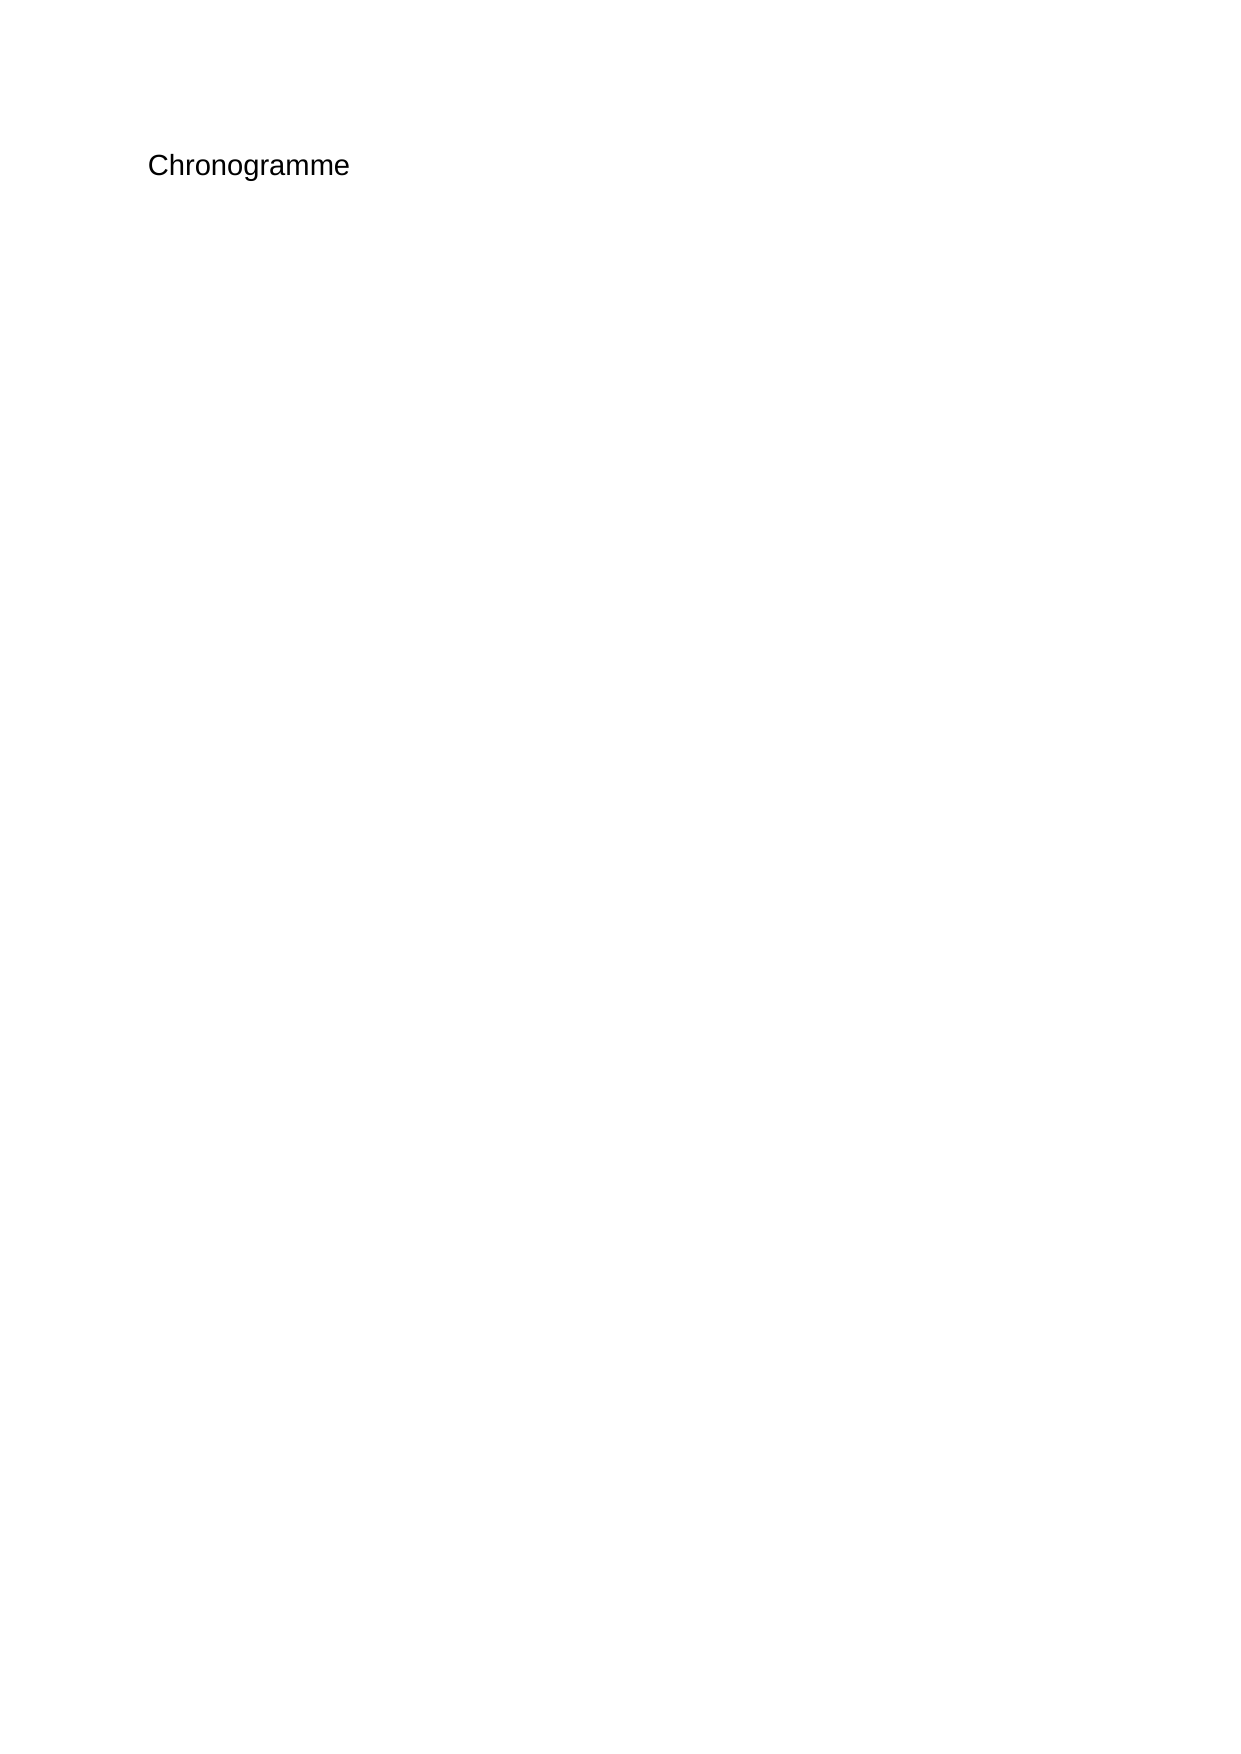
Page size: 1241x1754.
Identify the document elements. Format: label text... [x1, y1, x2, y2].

text Chronogramme [148, 148, 1093, 181]
